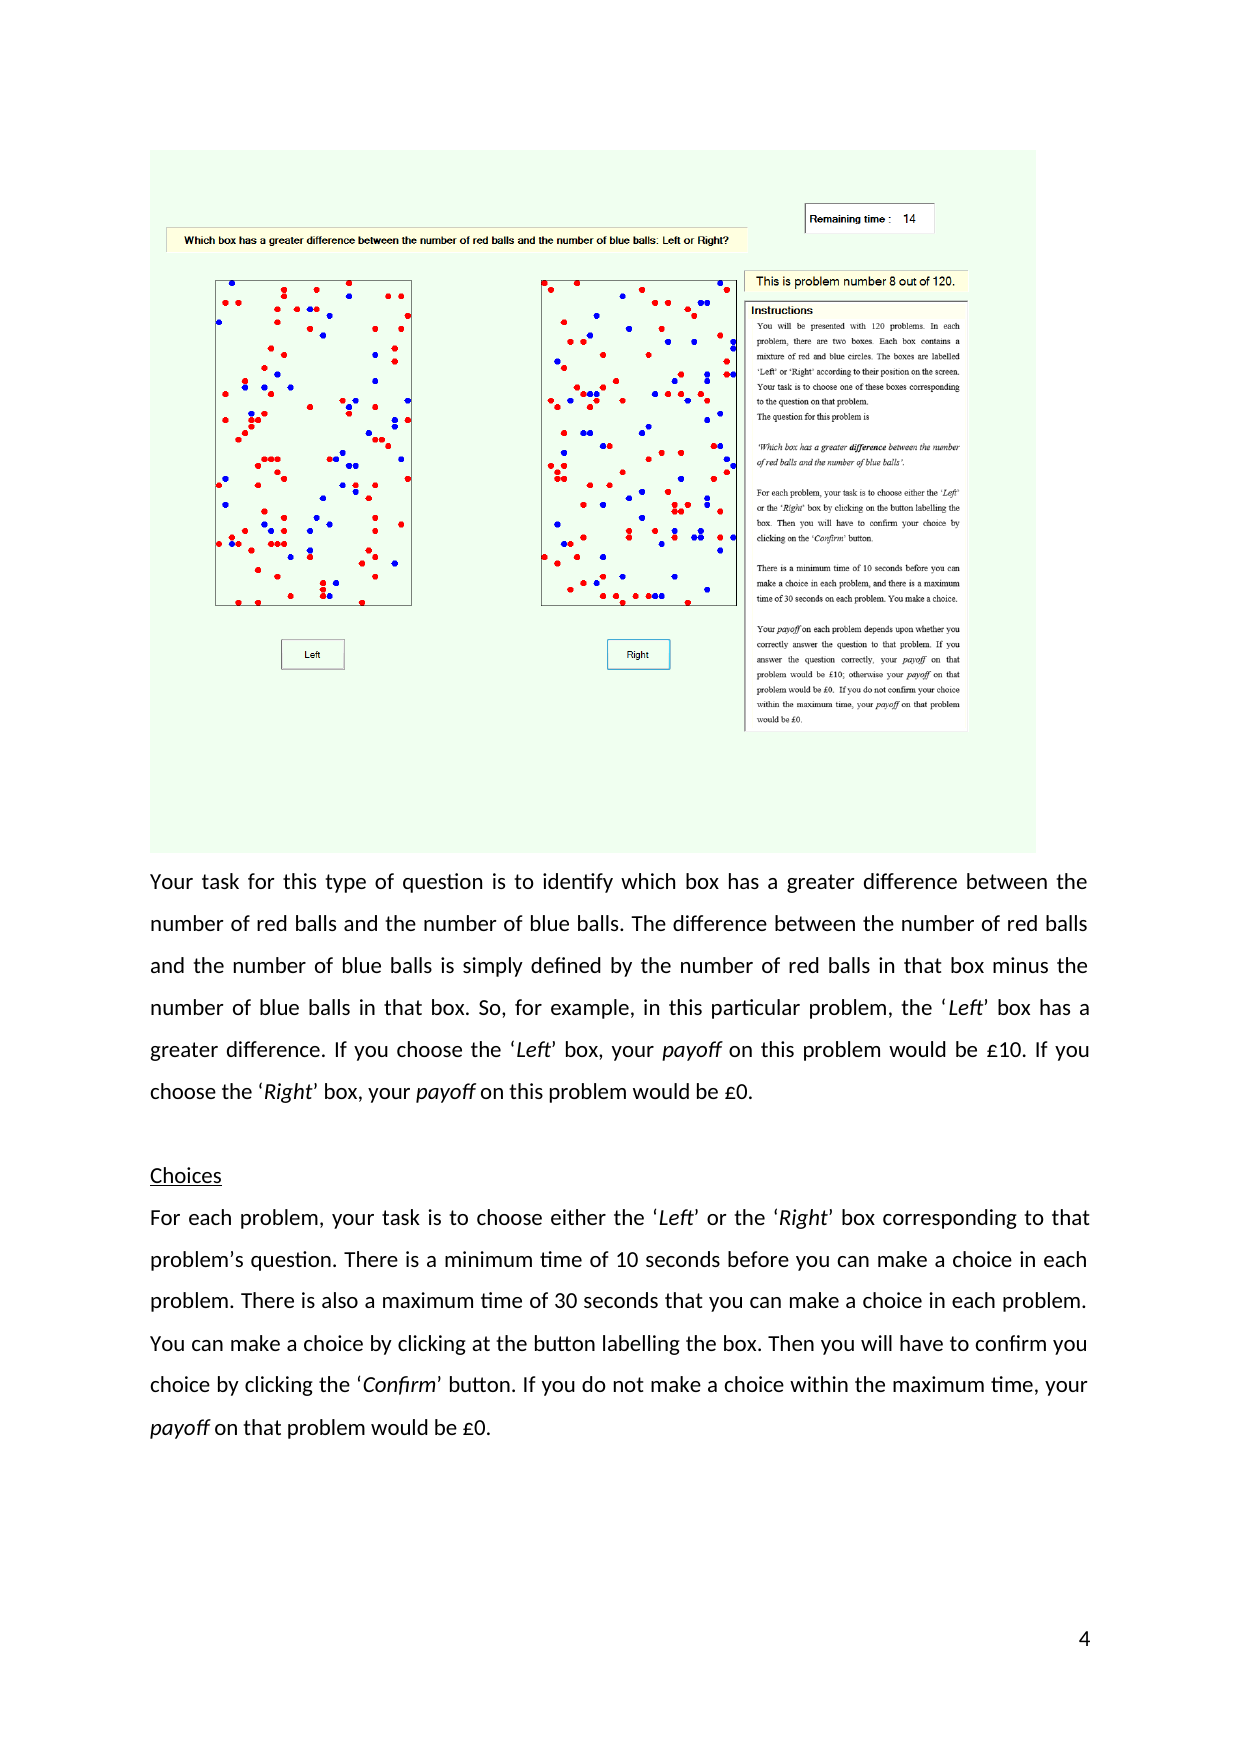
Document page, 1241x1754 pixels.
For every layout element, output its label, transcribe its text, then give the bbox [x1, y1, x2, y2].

text Your task for this type of question is to identify which box has a greater difference between the number of red balls and the number of blue balls. The difference between the number of red balls and the number of blue balls is simply defined by the number of red balls in that box minus the number of blue balls in that box. So, for example, in this particular problem, the ‘Left’ box has a greater difference. If you choose the ‘Left’ box, your payoff on this problem would be £10. If you choose the ‘Right’ box, your payoff on this problem would be £0. [150, 867, 1090, 1105]
picture [150, 150, 1036, 853]
text For each problem, your task is to choose either the ‘Left’ or the ‘Right’ box corresponding to that problem’s question. There is a minimum time of 10 seconds before you can make a choice in each problem. There is also a maximum time of 30 seconds that you can make a choice in each problem. You can make a choice by clicking at the button labelling the box. Then you will have to confirm you choice by clicking the ‘Confirm’ button. If you do not make a choice within the maximum time, your payoff on that problem would be £0. [150, 1203, 1090, 1441]
text Choices [150, 1161, 1090, 1189]
